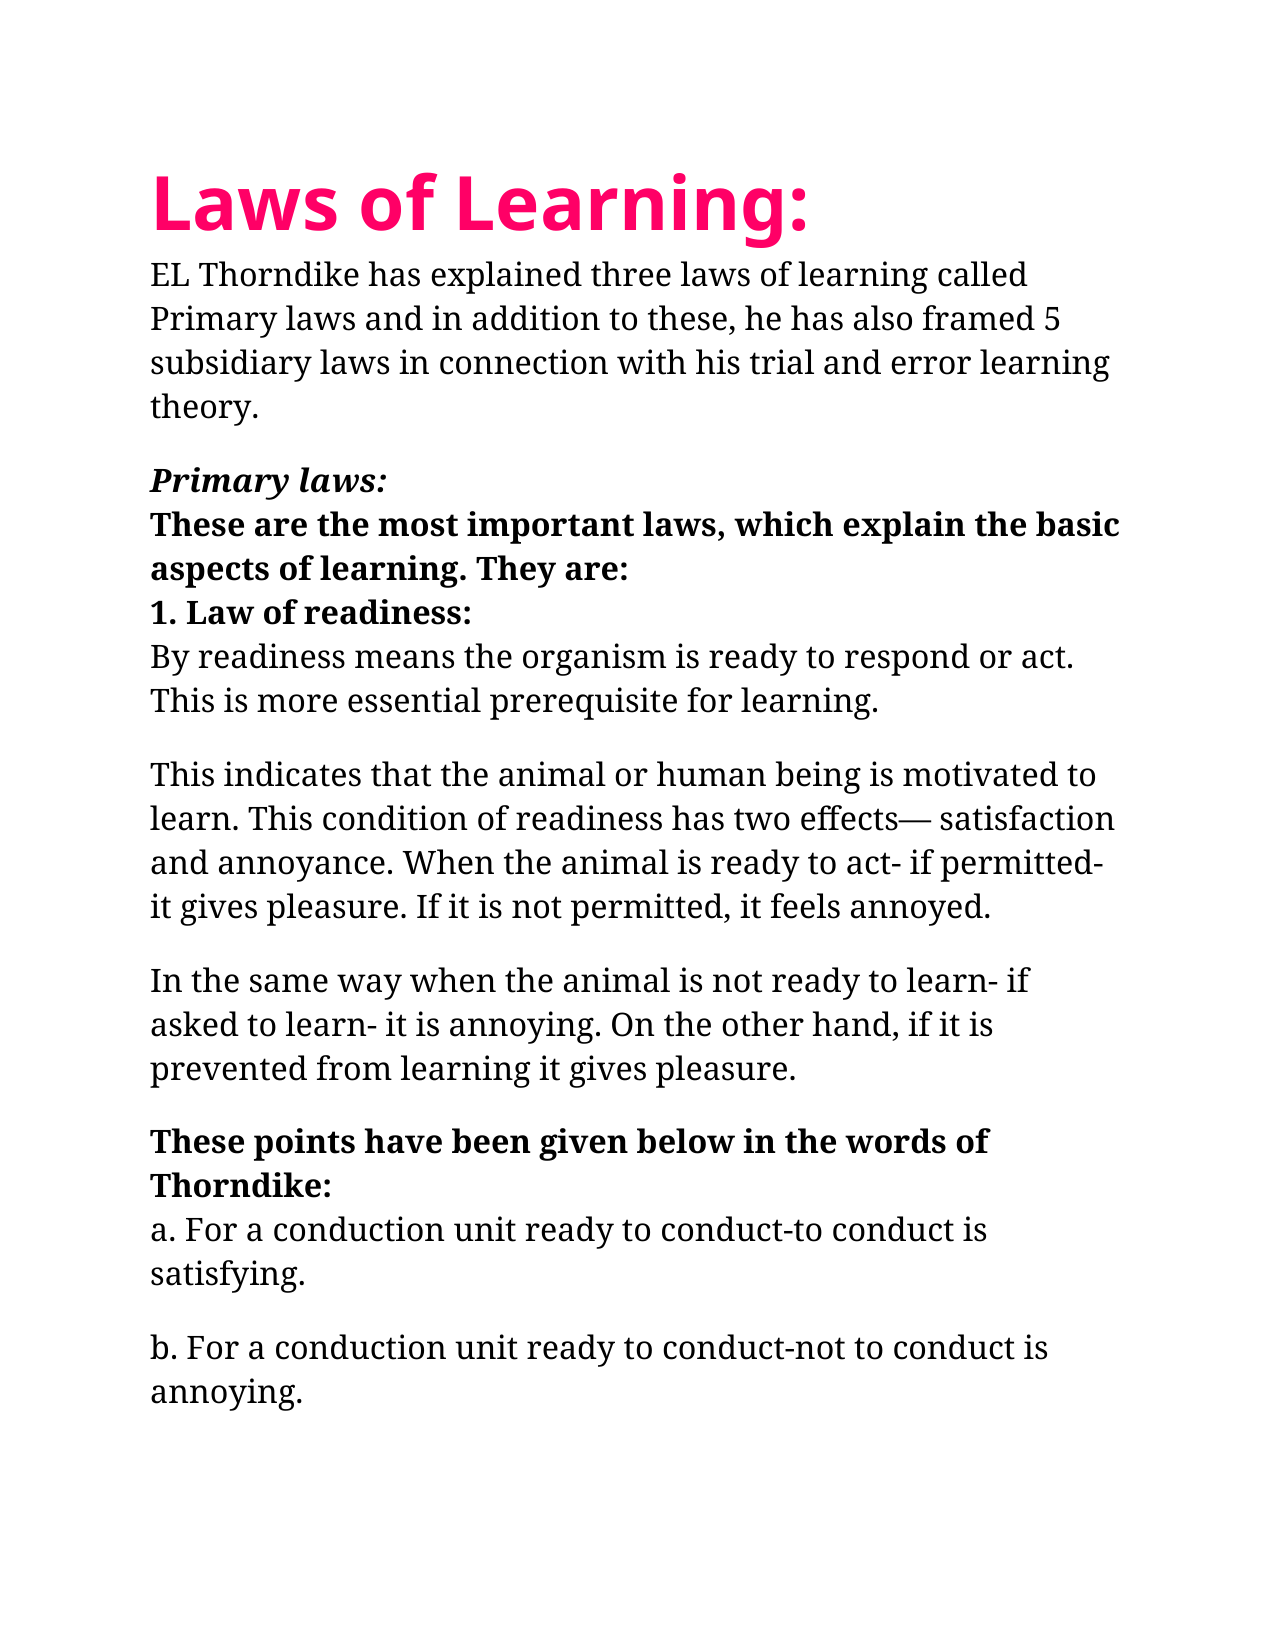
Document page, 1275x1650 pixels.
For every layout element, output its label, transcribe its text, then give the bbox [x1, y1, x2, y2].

text b. For a conduction unit ready to conduct-not to conduct is annoying. [150, 1325, 1125, 1413]
text 1. Law of readiness: [150, 590, 1125, 634]
text These are the most important laws, which explain the basic aspects of learning. They are: [150, 502, 1125, 590]
text a. For a conduction unit ready to conduct-to conduct is satisfying. [150, 1207, 1125, 1295]
text Laws of Learning: [150, 150, 1125, 252]
text EL Thorndike has explained three laws of learning called Primary laws and in addition to these, he has also framed 5 subsidiary laws in connection with his trial and error learning theory. [150, 252, 1125, 428]
text These points have been given below in the words of Thorndike: [150, 1119, 1125, 1207]
text By readiness means the organism is ready to respond or act. This is more essential prerequisite for learning. [150, 634, 1125, 722]
text In the same way when the animal is not ready to learn- if asked to learn- it is annoying. On the other hand, if it is prevented from learning it gives pleasure. [150, 958, 1125, 1089]
text Primary laws: [150, 458, 1125, 502]
text This indicates that the animal or human being is motivated to learn. This condition of readiness has two effects— satisfaction and annoyance. When the animal is ready to act- if permitted- it gives pleasure. If it is not permitted, it feels annoyed. [150, 752, 1125, 928]
